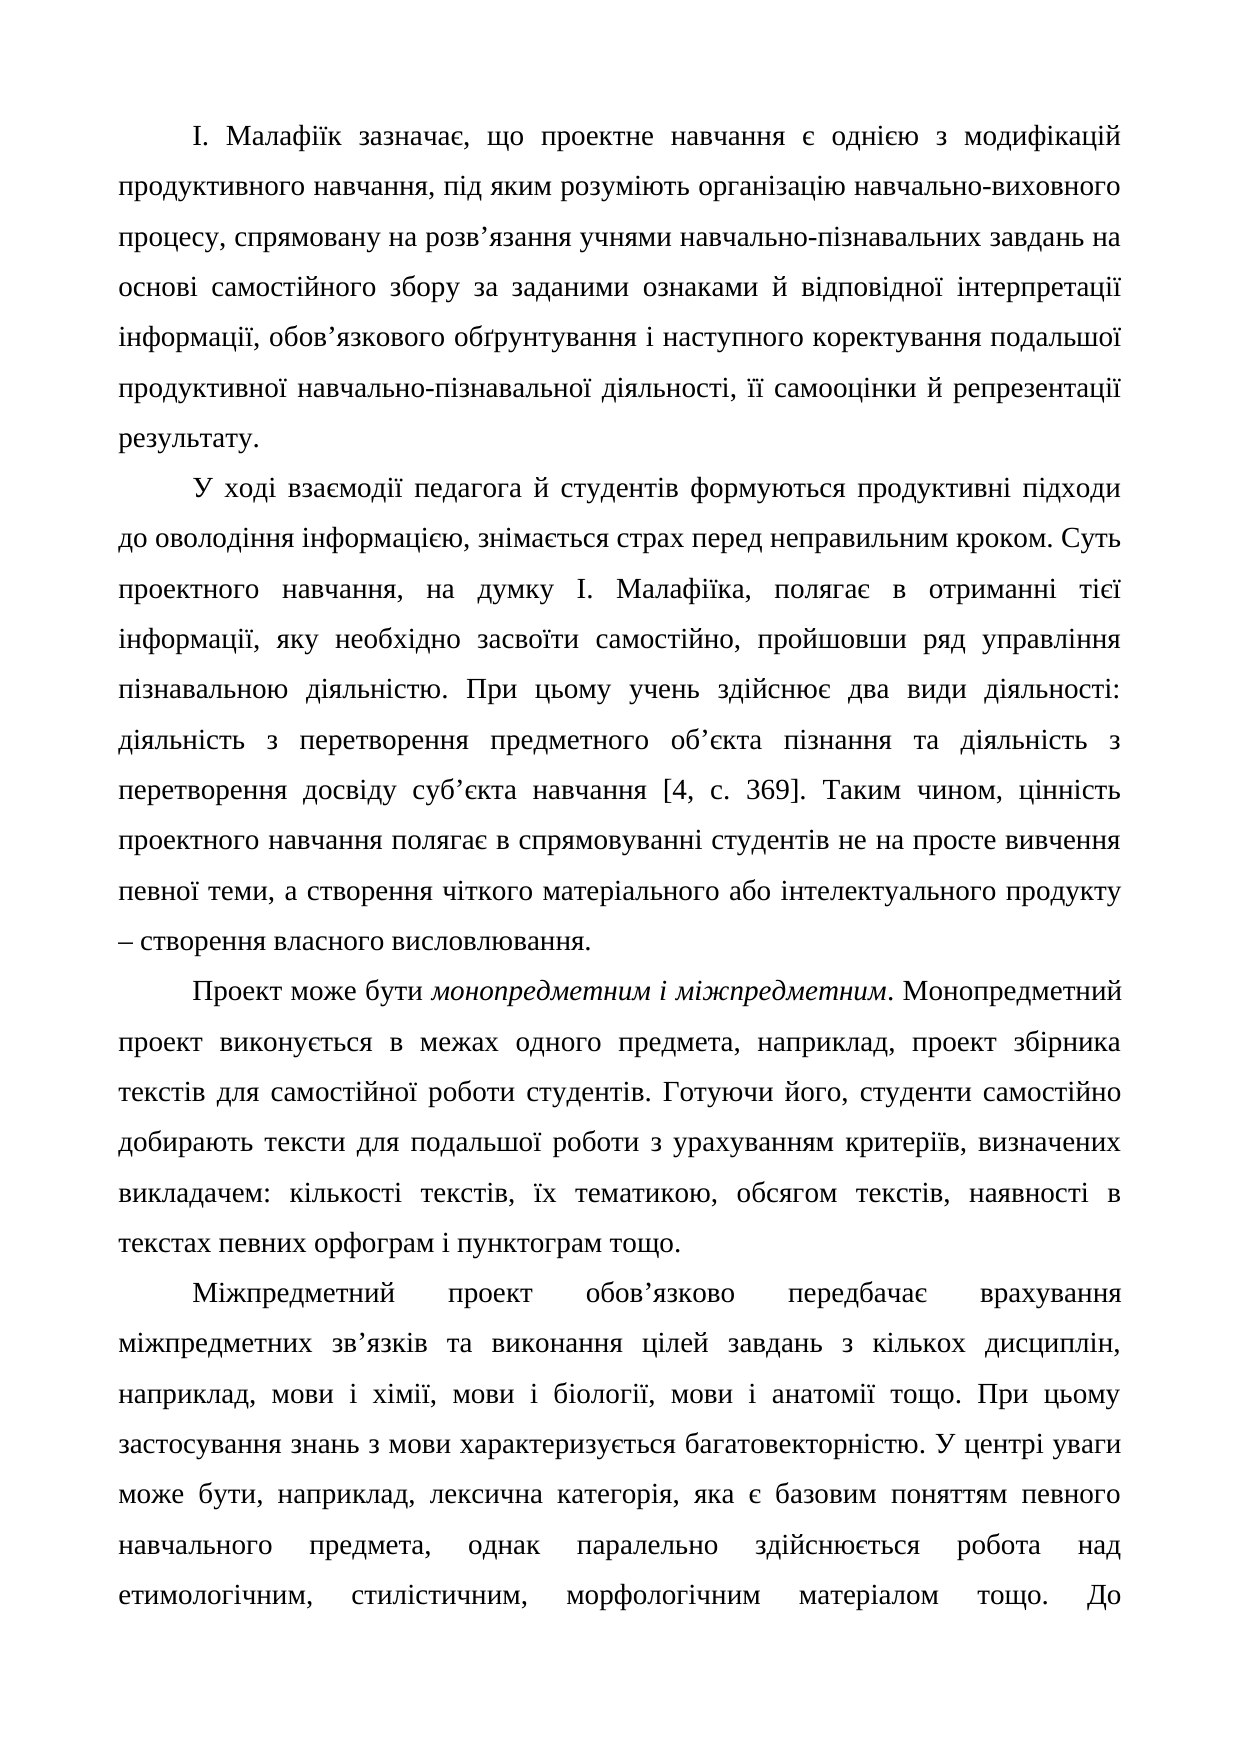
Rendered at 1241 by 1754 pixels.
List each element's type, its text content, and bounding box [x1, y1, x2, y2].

text І. Малафіїк зазначає, що проектне навчання є однією з модифікацій продуктивного навчання, під яким розуміють організацію навчально-виховного процесу, спрямовану на розв’язання учнями навчально-пізнавальних завдань на основі самостійного збору за заданими ознаками й відповідної інтерпретації інформації, обов’язкового обґрунтування і наступного коректування подальшої продуктивної навчально-пізнавальної діяльності, її самооцінки й репрезентації результату. [118, 118, 1122, 453]
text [118, 1275, 1122, 1611]
text У ході взаємодії педагога й студентів формуються продуктивні підходи до оволодіння інформацією, знімається страх перед неправильним кроком. Суть проектного навчання, на думку І. Малафіїка, полягає в отриманні тієї інформації, яку необхідно засвоїти самостійно, пройшовши ряд управління пізнавальною діяльністю. При цьому учень здійснює два види діяльності: діяльність з перетворення предметного об’єкта пізнання та діяльність з перетворення досвіду суб’єкта навчання [4, с. 369]. Таким чином, цінність проектного навчання полягає в спрямовуванні студентів не на просте вивчення певної теми, а створення чіткого матеріального або інтелектуального продукту – створення власного висловлювання. [118, 470, 1122, 957]
text Проект може бути монопредметним і міжпредметним. Монопредметний проект виконується в межах одного предмета, наприклад, проект збірника текстів для самостійної роботи студентів. Готуючи його, студенти самостійно добирають тексти для подальшої роботи з урахуванням критеріїв, визначених викладачем: кількості текстів, їх тематикою, обсягом текстів, наявності в текстах певних орфограм і пунктограм тощо. [118, 973, 1122, 1258]
